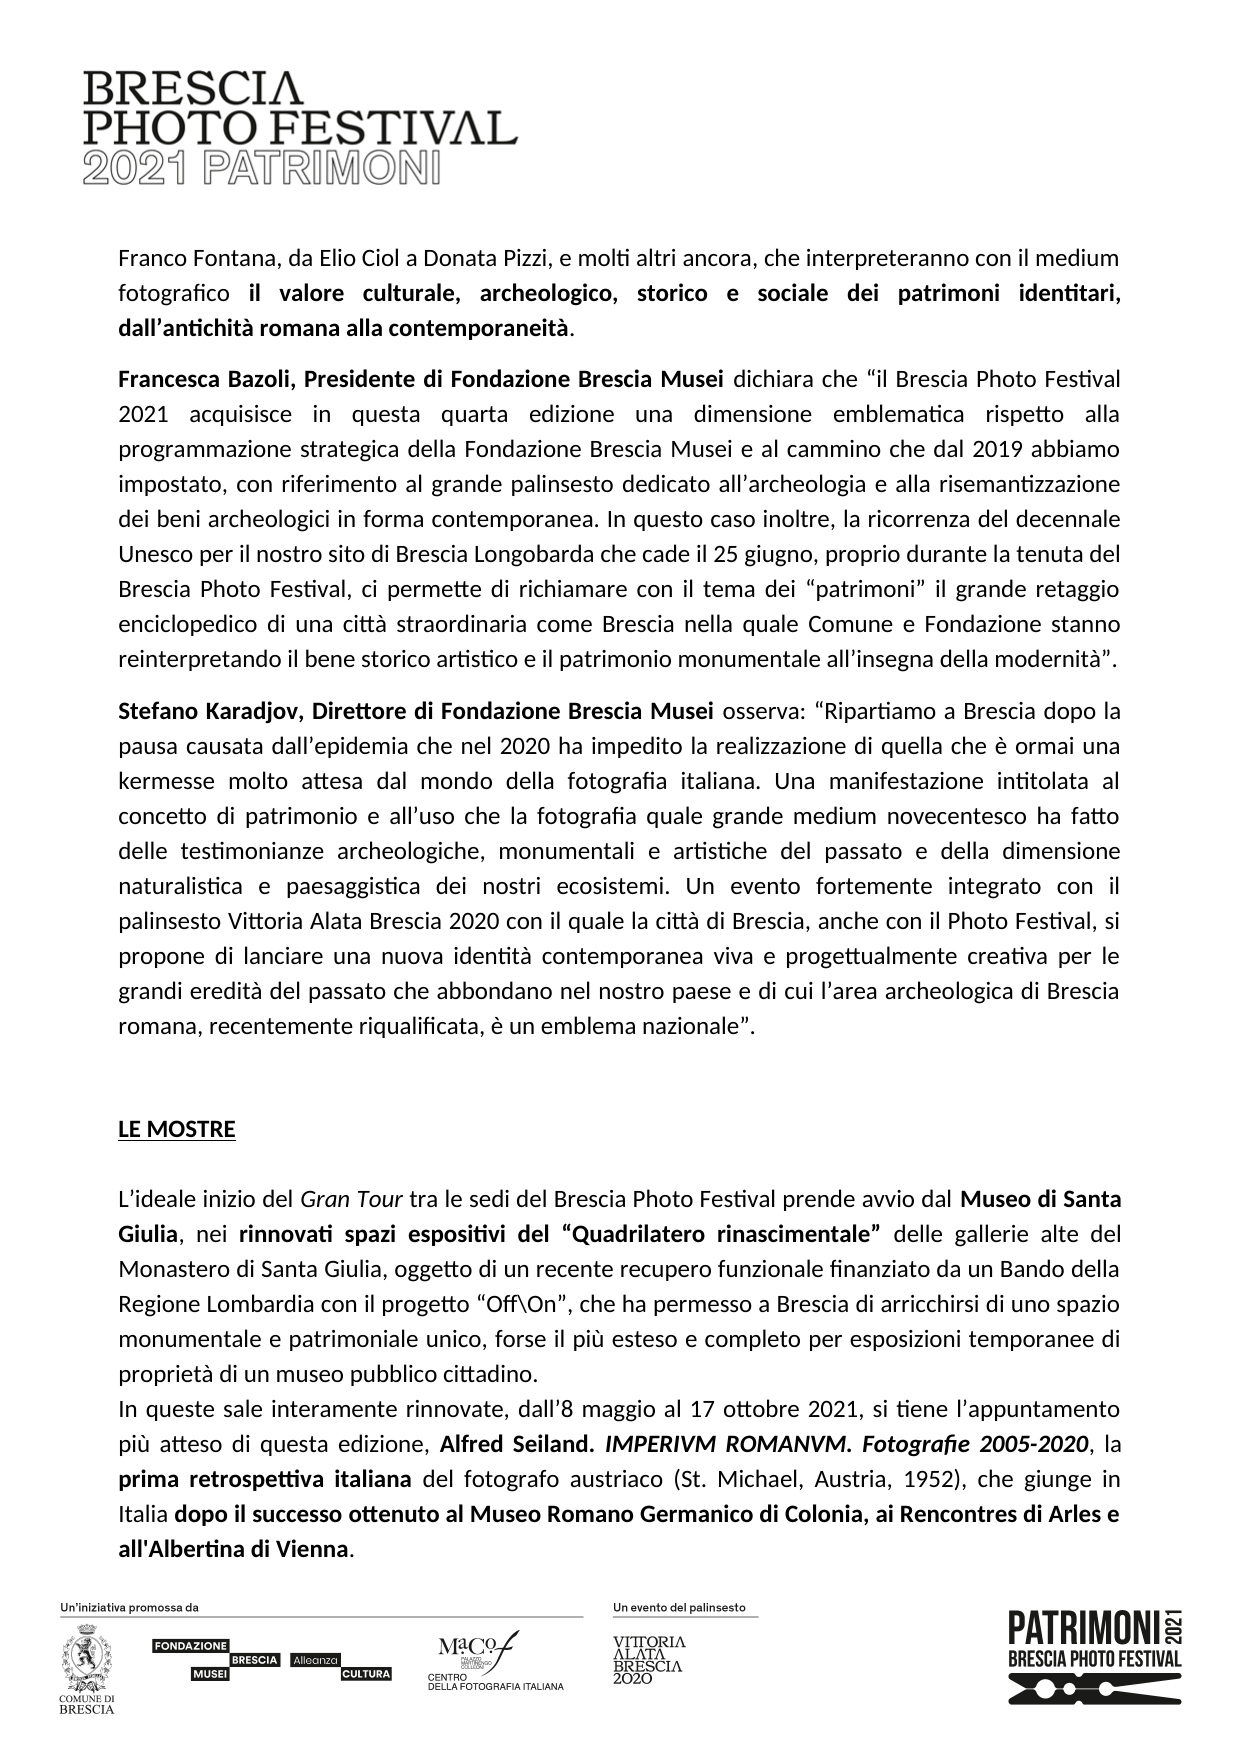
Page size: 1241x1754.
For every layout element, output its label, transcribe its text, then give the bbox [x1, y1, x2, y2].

text In queste sale interamente rinnovate, dall’8 maggio al 17 ottobre 2021, si tiene l’appuntamento più atteso di questa edizione, Alfred Seiland. IMPERIVM ROMANVM. Fotografie 2005-2020, la prima retrospettiva italiana del fotografo austriaco (St. Michael, Austria, 1952), che giunge in Italia dopo il successo ottenuto al Museo Romano Germanico di Colonia, ai Rencontres di Arles e all'Albertina di Vienna. [118, 1393, 1122, 1564]
text Stefano Karadjov, Direttore di Fondazione Brescia Musei osserva: “Ripartiamo a Brescia dopo la pausa causata dall’epidemia che nel 2020 ha impedito la realizzazione di quella che è ormai una kermesse molto attesa dal mondo della fotografia italiana. Una manifestazione intitolata al concetto di patrimonio e all’uso che la fotografia quale grande medium novecentesco ha fatto delle testimonianze archeologiche, monumentali e artistiche del passato e della dimensione naturalistica e paesaggistica dei nostri ecosistemi. Un evento fortemente integrato con il palinsesto Vittoria Alata Brescia 2020 con il quale la città di Brescia, anche con il Photo Festival, si propone di lanciare una nuova identità contemporanea viva e progettualmente creativa per le grandi eredità del passato che abbondano nel nostro paese e di cui l’area archeologica di Brescia romana, recentemente riqualificata, è un emblema nazionale”. [118, 695, 1122, 1041]
text L’ideale inizio del Gran Tour tra le sedi del Brescia Photo Festival prende avvio dal Museo di Santa Giulia, nei rinnovati spazi espositivi del “Quadrilatero rinascimentale” delle gallerie alte del Monastero di Santa Giulia, oggetto di un recente recupero funzionale finanziato da un Bando della Regione Lombardia con il progetto “Off\On”, che ha permesso a Brescia di arricchirsi di uno spazio monumentale e patrimoniale unico, forse il più esteso e completo per esposizioni temporanee di proprietà di un museo pubblico cittadino. [118, 1183, 1122, 1389]
picture [34, 33, 1036, 225]
picture [0, 1568, 1241, 1746]
text LE MOSTRE [118, 1113, 1122, 1144]
text Francesca Bazoli, Presidente di Fondazione Brescia Musei dichiara che “il Brescia Photo Festival 2021 acquisisce in questa quarta edizione una dimensione emblematica rispetto alla programmazione strategica della Fondazione Brescia Musei e al cammino che dal 2019 abbiamo impostato, con riferimento al grande palinsesto dedicato all’archeologia e alla risemantizzazione dei beni archeologici in forma contemporanea. In questo caso inoltre, la ricorrenza del decennale Unesco per il nostro sito di Brescia Longobarda che cade il 25 giugno, proprio durante la tenuta del Brescia Photo Festival, ci permette di richiamare con il tema dei “patrimoni” il grande retaggio enciclopedico di una città straordinaria come Brescia nella quale Comune e Fondazione stanno reinterpretando il bene storico artistico e il patrimonio monumentale all’insegna della modernità”. [118, 363, 1122, 674]
